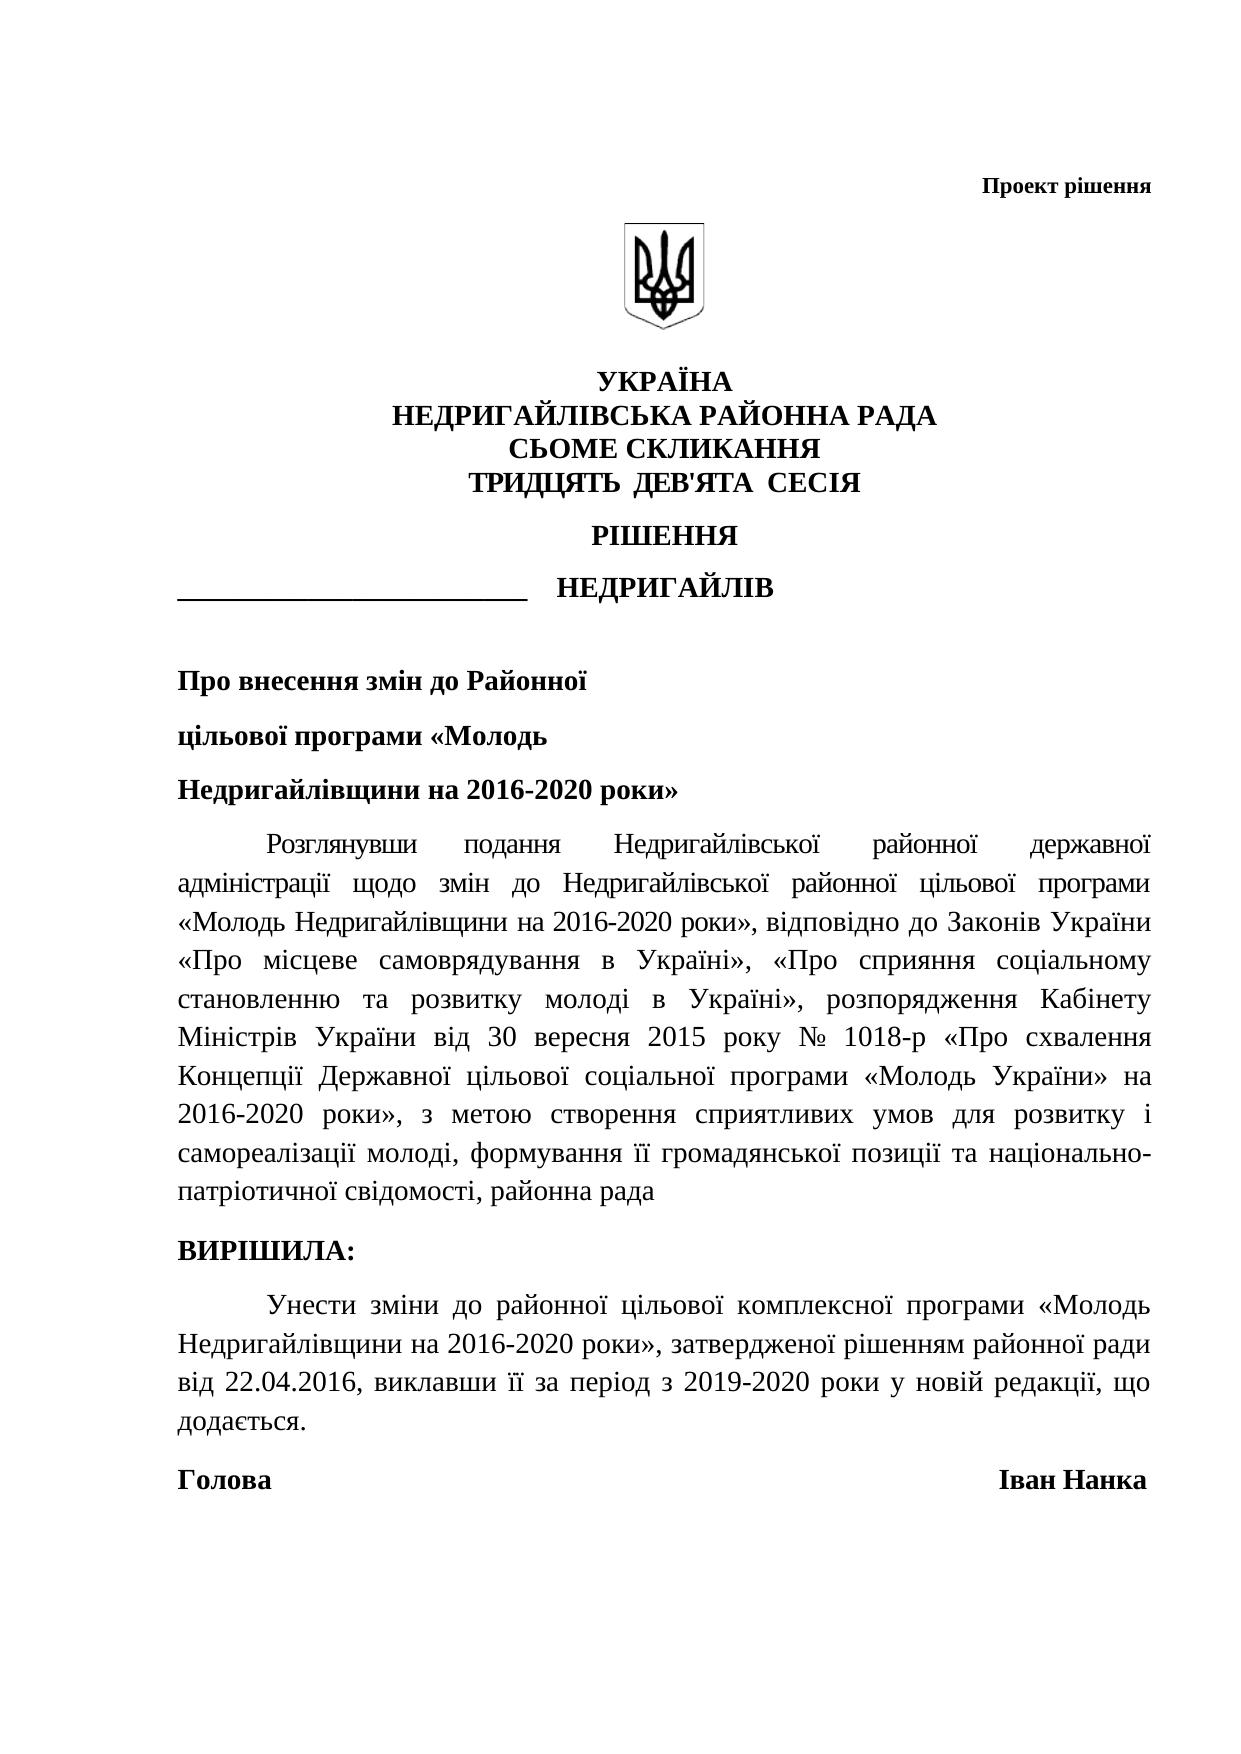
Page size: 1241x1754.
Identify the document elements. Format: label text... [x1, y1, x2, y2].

text РІШЕННЯ [177, 518, 1152, 551]
text ________________________ НЕДРИГАЙЛІВ [177, 571, 1152, 604]
text Унести зміни до районної цільової комплексної програми «Молодь Недригайлівщини на 2016-2020 роки», затвердженої рішенням районної ради від 22.04.2016, виклавши її за період з 2019-2020 роки у новій редакції, що додається. [177, 1287, 1152, 1436]
text СЬОМЕ СКЛИКАННЯ [177, 432, 1152, 465]
text УКРАЇНА [177, 364, 1152, 398]
text ВИРІШИЛА: [177, 1233, 1152, 1266]
text цільової програми «Молодь [177, 718, 1152, 751]
text Проект рішення [177, 172, 1152, 199]
text Недригайлівщини на 2016-2020 роки» [177, 772, 1152, 806]
text НЕДРИГАЙЛІВСЬКА РАЙОННА РАДА [177, 398, 1152, 432]
text ТРИДЦЯТЬ ДЕВ'ЯТА СЕСІЯ [177, 465, 1152, 499]
text Розглянувши подання Недригайлівської районної державної адміністрації щодо змін до Недригайлівської районної цільової програми «Молодь Недригайлівщини на 2016-2020 роки», відповідно до Законів України «Про місцеве самоврядування в Україні», «Про сприяння соціальному становленню та розвитку молоді в Україні», розпорядження Кабінету Міністрів України від 30 вересня 2015 року № 1018-р «Про схвалення Концепції Державної цільової соціальної програми «Молодь України» на 2016-2020 роки», з метою створення сприятливих умов для розвитку і самореалізації молоді, формування її громадянської позиції та національно-патріотичної свідомості, районна рада [177, 827, 1152, 1207]
text Голова Іван Нанка [177, 1462, 1152, 1496]
picture [624, 223, 705, 330]
text Про внесення змін до Районної [177, 663, 1152, 697]
